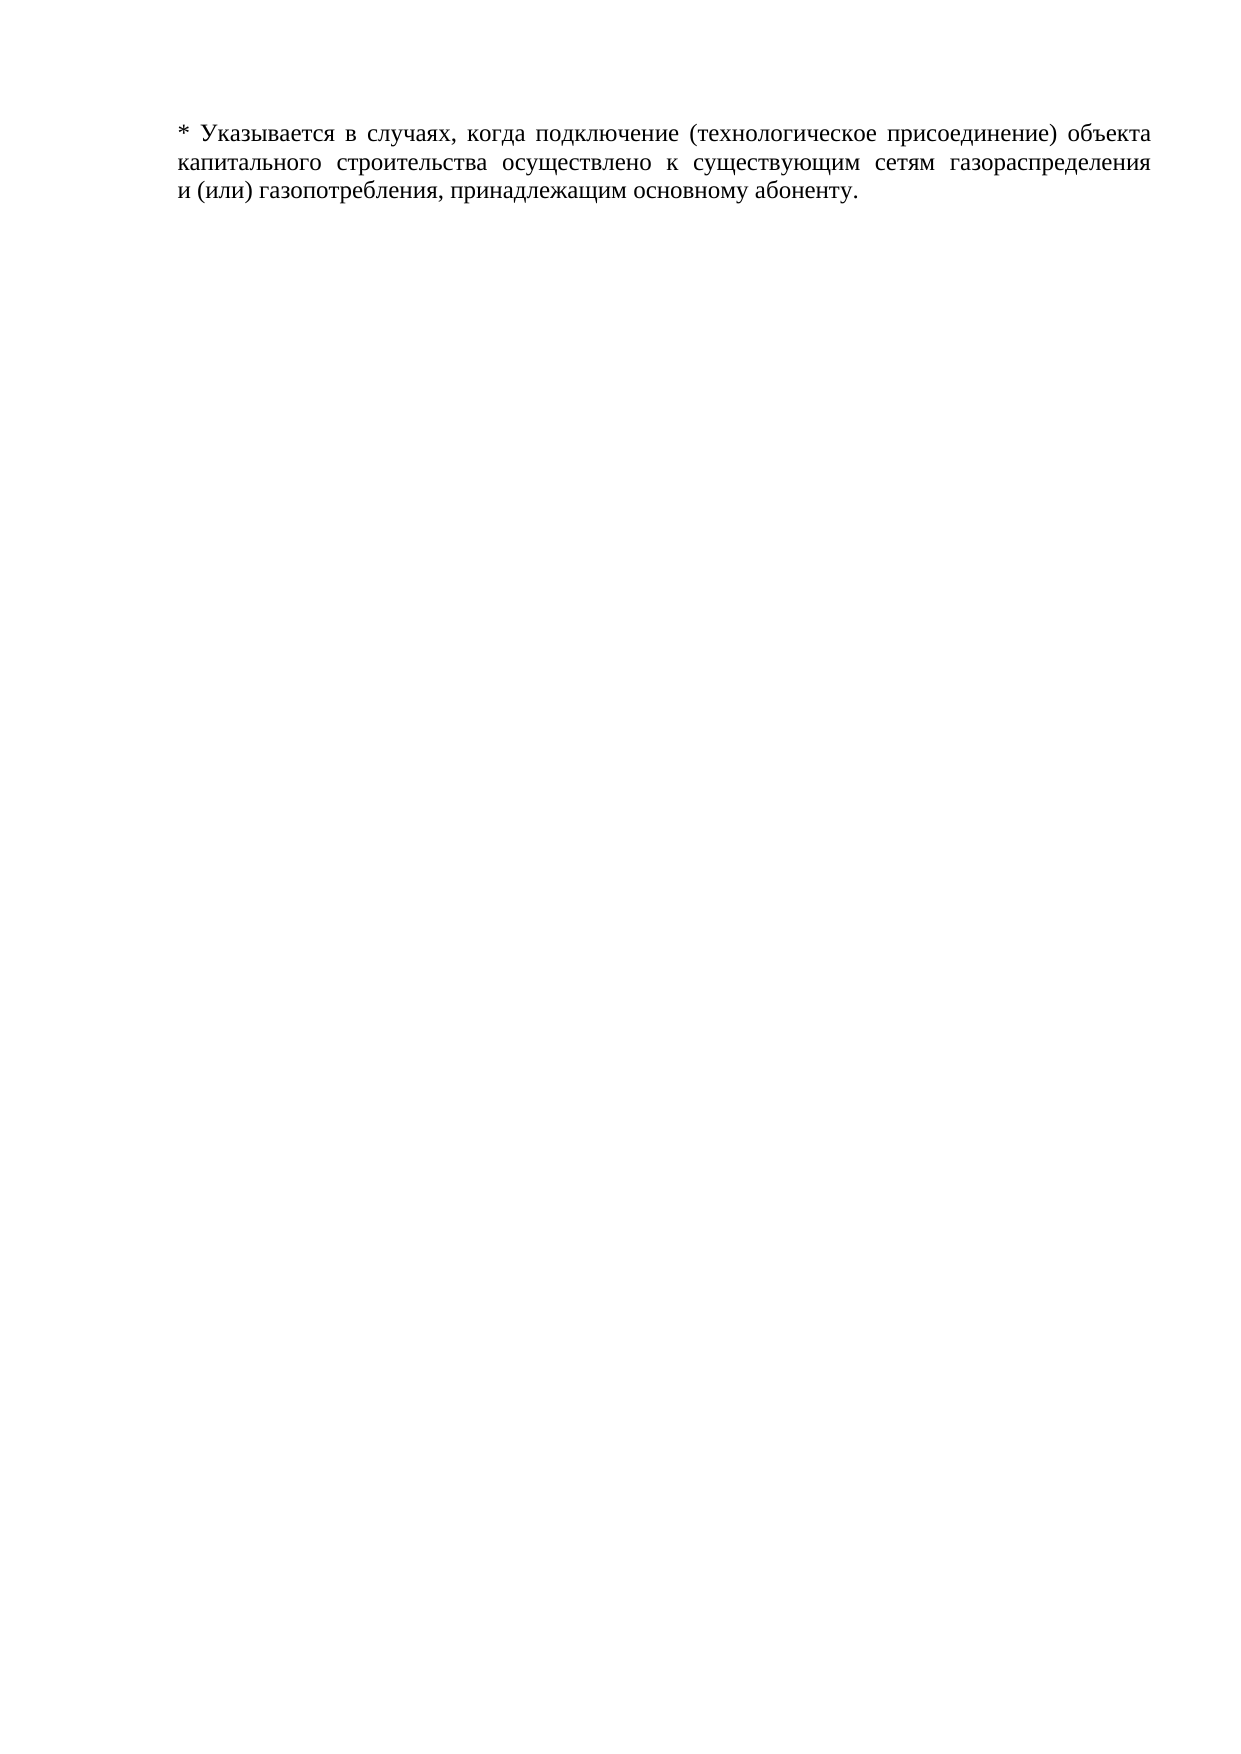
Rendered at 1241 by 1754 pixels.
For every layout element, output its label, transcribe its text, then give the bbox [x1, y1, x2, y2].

text * Указывается в случаях, когда подключение (технологическое присоединение) объекта капитального строительства осуществлено к существующим сетям газораспределения и (или) газопотребления, принадлежащим основному абоненту. [177, 118, 1152, 204]
